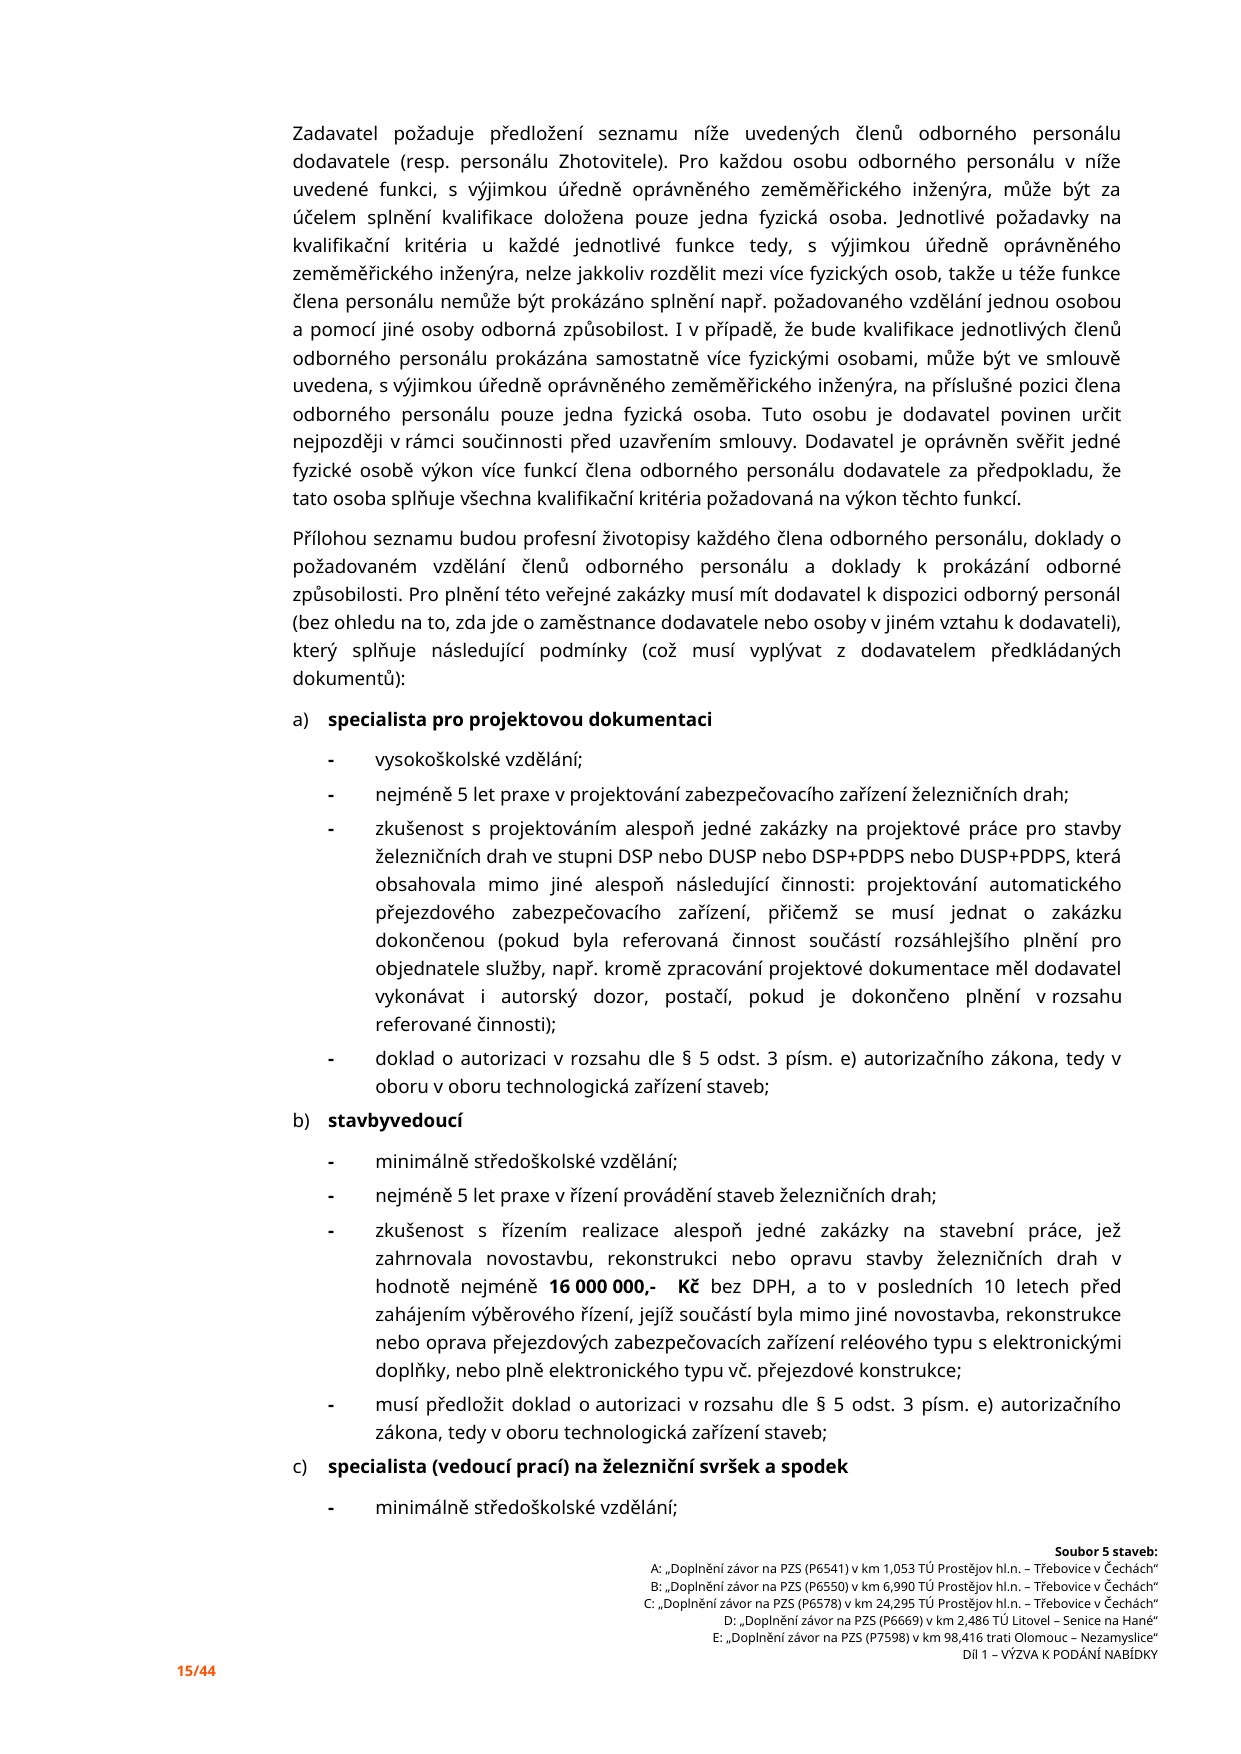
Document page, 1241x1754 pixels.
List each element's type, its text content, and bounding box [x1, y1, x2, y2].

text Zadavatel požaduje předložení seznamu níže uvedených členů odborného personálu dodavatele (resp. personálu Zhotovitele). Pro každou osobu odborného personálu v níže uvedené funkci, s výjimkou úředně oprávněného zeměměřického inženýra, může být za účelem splnění kvalifikace doložena pouze jedna fyzická osoba. Jednotlivé požadavky na kvalifikační kritéria u každé jednotlivé funkce tedy, s výjimkou úředně oprávněného zeměměřického inženýra, nelze jakkoliv rozdělit mezi více fyzických osob, takže u téže funkce člena personálu nemůže být prokázáno splnění např. požadovaného vzdělání jednou osobou a pomocí jiné osoby odborná způsobilost. I v případě, že bude kvalifikace jednotlivých členů odborného personálu prokázána samostatně více fyzickými osobami, může být ve smlouvě uvedena, s výjimkou úředně oprávněného zeměměřického inženýra, na příslušné pozici člena odborného personálu pouze jedna fyzická osoba. Tuto osobu je dodavatel povinen určit nejpozději v rámci součinnosti před uzavřením smlouvy. Dodavatel je oprávněn svěřit jedné fyzické osobě výkon více funkcí člena odborného personálu dodavatele za předpokladu, že tato osoba splňuje všechna kvalifikační kritéria požadovaná na výkon těchto funkcí. [292, 121, 1122, 510]
text zkušenost s projektováním alespoň jedné zakázky na projektové práce pro stavby železničních drah ve stupni DSP nebo DUSP nebo DSP+PDPS nebo DUSP+PDPS, která obsahovala mimo jiné alespoň následující činnosti: projektování automatického přejezdového zabezpečovacího zařízení, přičemž se musí jednat o zakázku dokončenou (pokud byla referovaná činnost součástí rozsáhlejšího plnění pro objednatele služby, např. kromě zpracování projektové dokumentace měl dodavatel vykonávat i autorský dozor, postačí, pokud je dokončeno plnění v rozsahu referované činnosti); [328, 815, 1122, 1037]
text doklad o autorizaci v rozsahu dle § 5 odst. 3 písm. e) autorizačního zákona, tedy v oboru v oboru technologická zařízení staveb; [328, 1046, 1122, 1099]
text nejméně 5 let praxe v projektování zabezpečovacího zařízení železničních drah; [328, 781, 1122, 806]
text musí předložit doklad o autorizaci v rozsahu dle § 5 odst. 3 písm. e) autorizačního zákona, tedy v oboru technologická zařízení staveb; [328, 1391, 1122, 1445]
text specialista (vedoucí prací) na železniční svršek a spodek [292, 1453, 1122, 1479]
text vysokoškolské vzdělání; [328, 747, 1122, 772]
text Přílohou seznamu budou profesní životopisy každého člena odborného personálu, doklady o požadovaném vzdělání členů odborného personálu a doklady k prokázání odborné způsobilosti. Pro plnění této veřejné zakázky musí mít dodavatel k dispozici odborný personál (bez ohledu na to, zda jde o zaměstnance dodavatele nebo osoby v jiném vztahu k dodavateli), který splňuje následující podmínky (což musí vyplývat z dodavatelem předkládaných dokumentů): [292, 525, 1122, 691]
text minimálně středoškolské vzdělání; [328, 1148, 1122, 1174]
text minimálně středoškolské vzdělání; [328, 1494, 1122, 1519]
list stavbyvedoucí [292, 1108, 1122, 1133]
list specialista pro projektovou dokumentaci [292, 706, 1122, 732]
text zkušenost s řízením realizace alespoň jedné zakázky na stavební práce, jež zahrnovala novostavbu, rekonstrukci nebo opravu stavby železničních drah v hodnotě nejméně 16 000 000,- Kč bez DPH, a to v posledních 10 letech před zahájením výběrového řízení, jejíž součástí byla mimo jiné novostavba, rekonstrukce nebo oprava přejezdových zabezpečovacích zařízení reléového typu s elektronickými doplňky, nebo plně elektronického typu vč. přejezdové konstrukce; [328, 1217, 1122, 1382]
text nejméně 5 let praxe v řízení provádění staveb železničních drah; [328, 1183, 1122, 1208]
